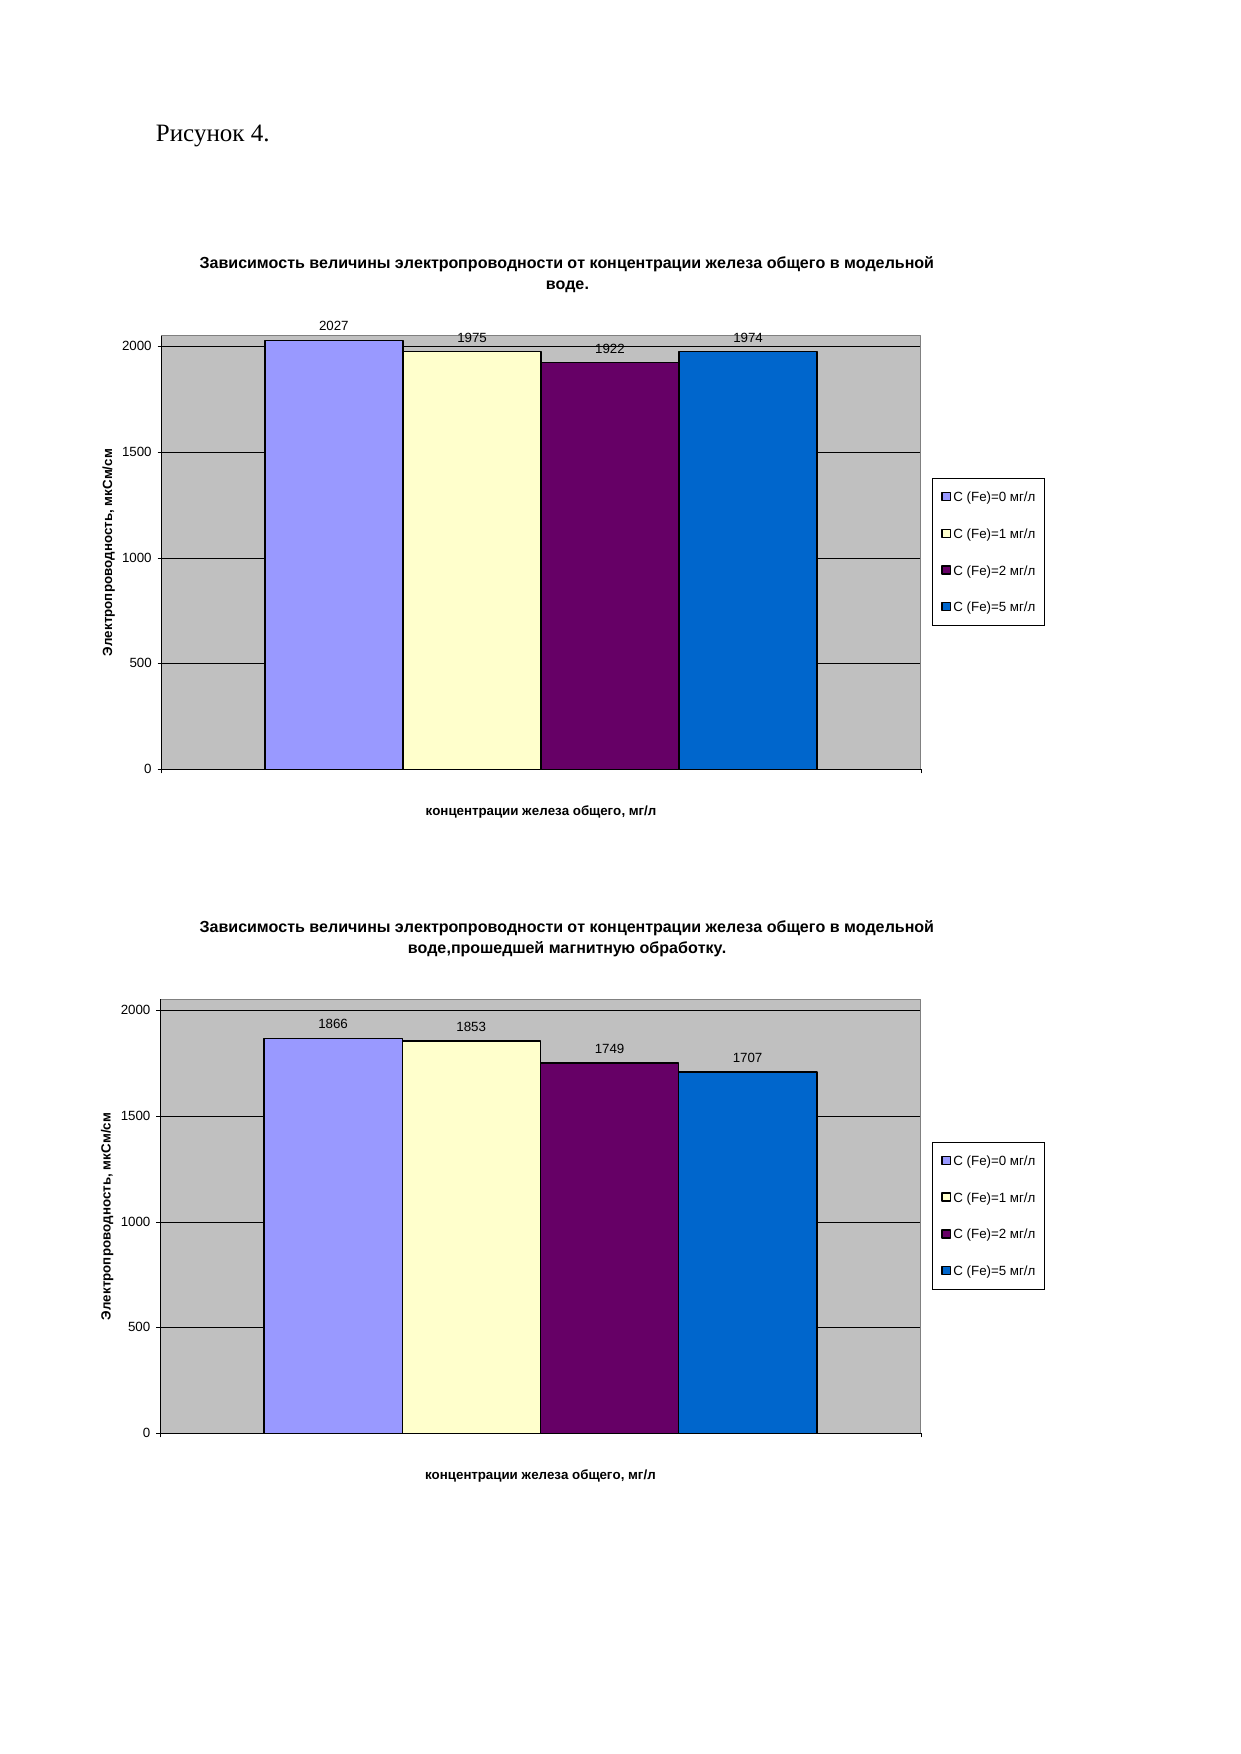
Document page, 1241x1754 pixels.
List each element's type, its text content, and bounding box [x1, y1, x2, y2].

text Рисунок 4. [156, 118, 1152, 147]
